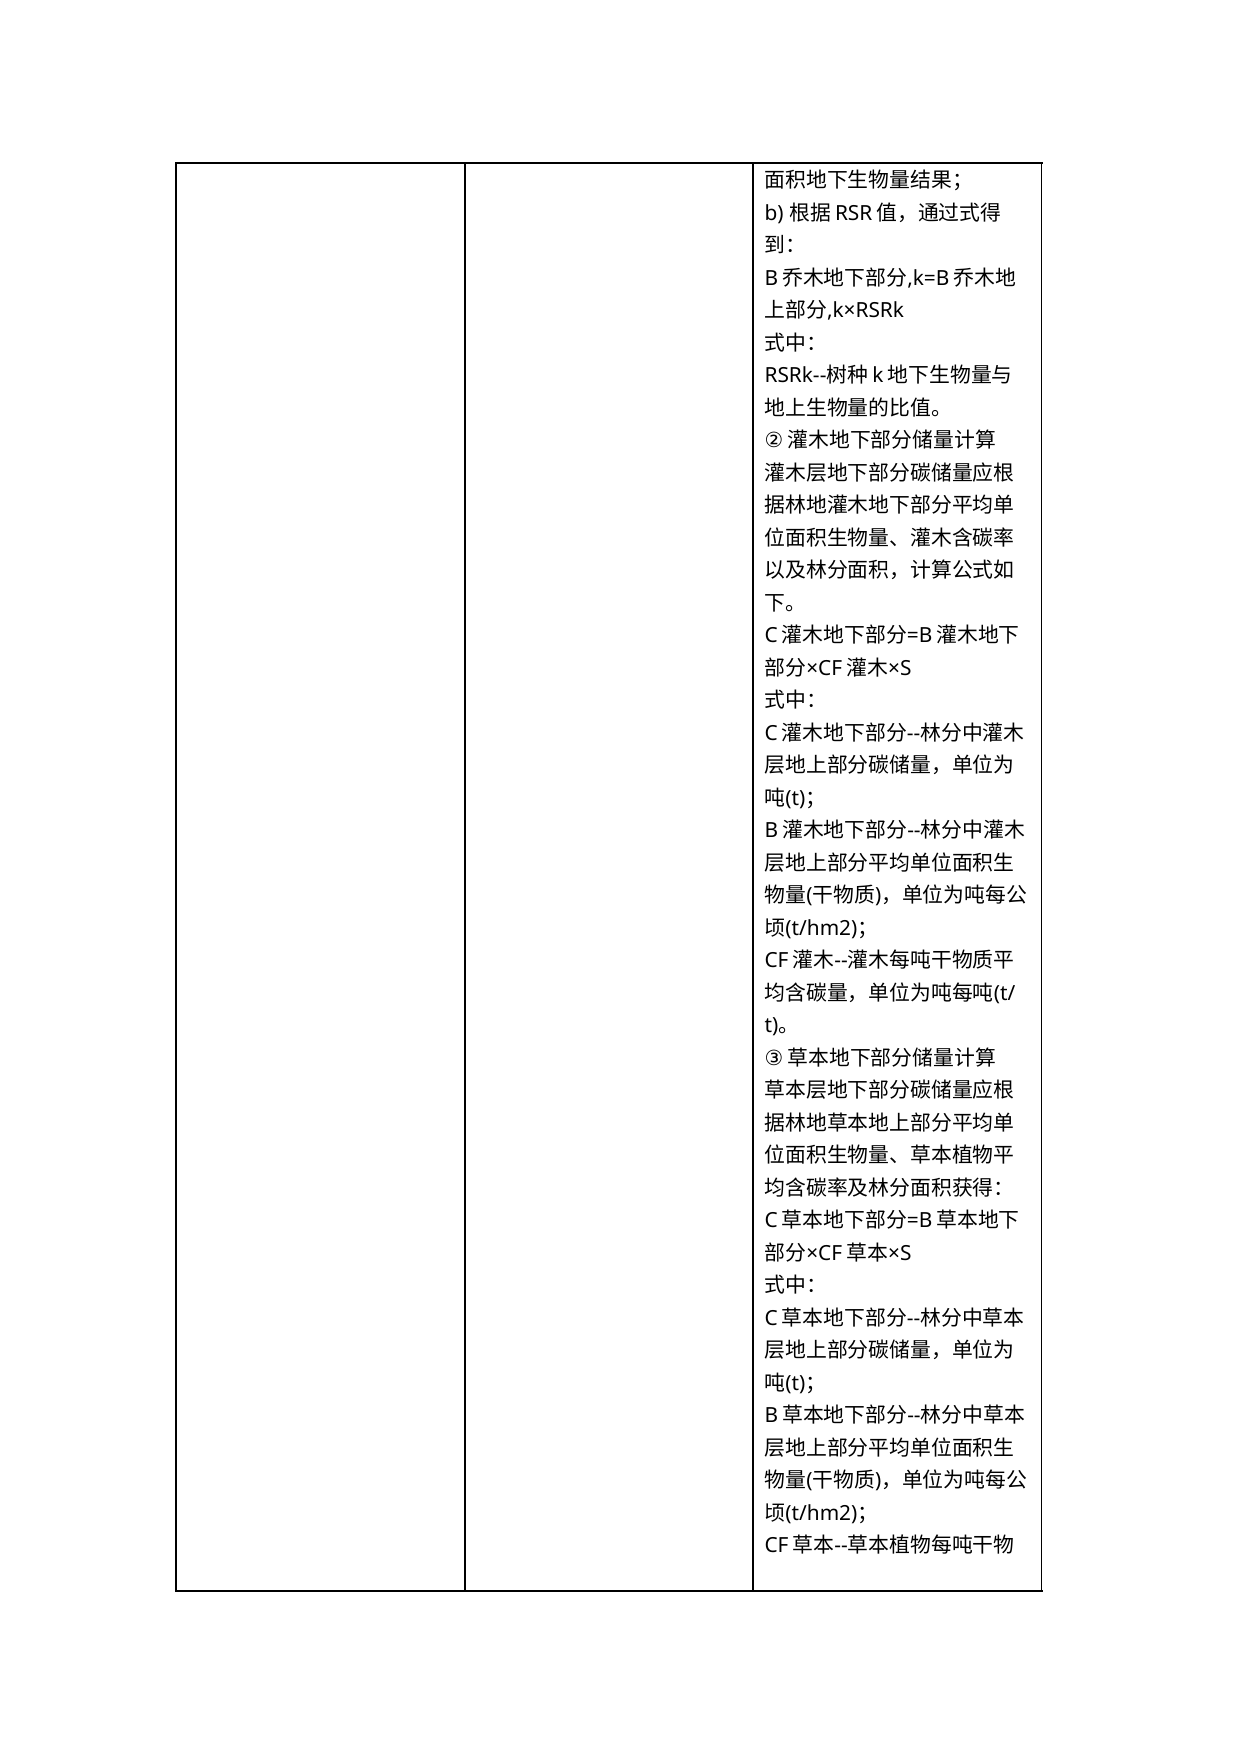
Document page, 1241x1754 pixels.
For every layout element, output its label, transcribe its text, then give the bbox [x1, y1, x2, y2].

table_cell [754, 164, 1041, 1590]
table_cell 1 [177, 164, 464, 1590]
table_cell ★ [466, 164, 752, 1590]
